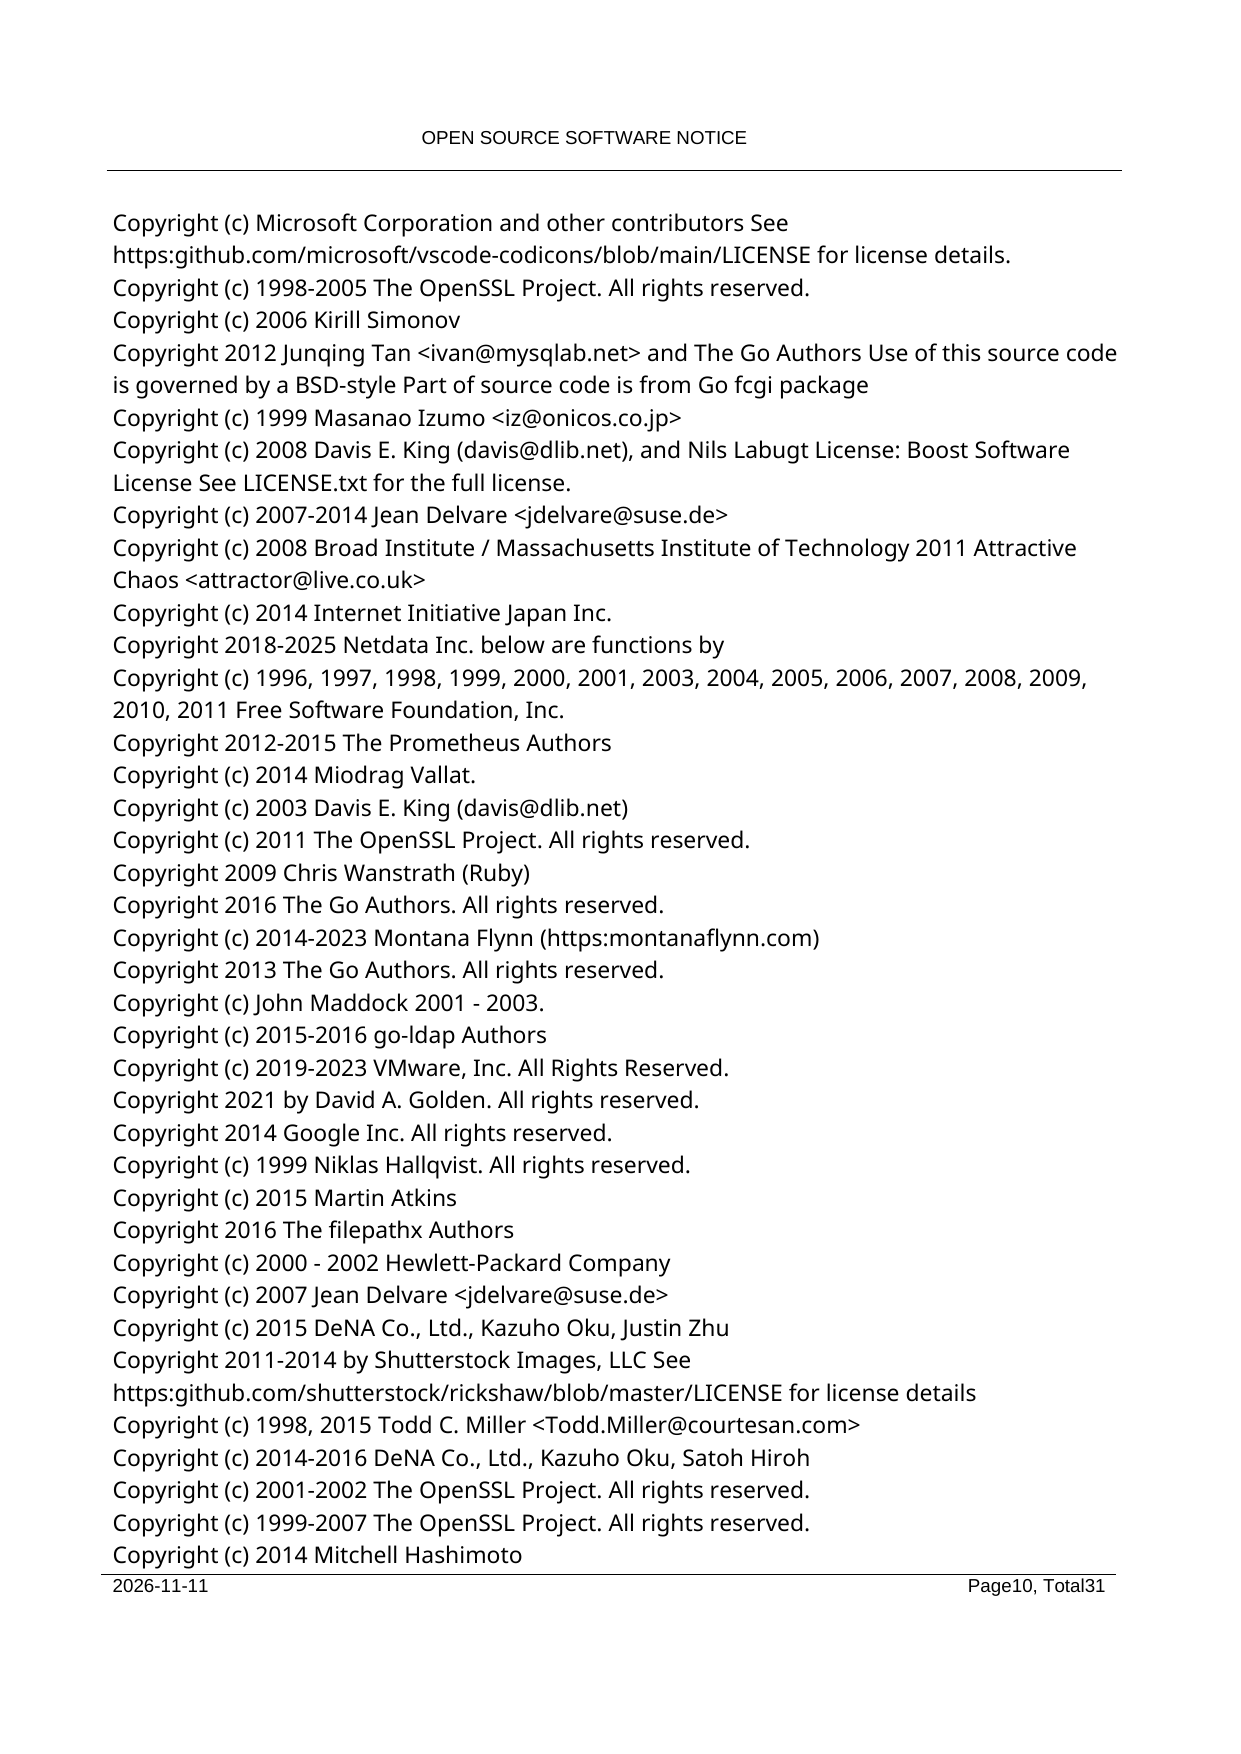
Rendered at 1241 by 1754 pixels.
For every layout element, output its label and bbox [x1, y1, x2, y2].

text [112, 206, 1128, 1571]
